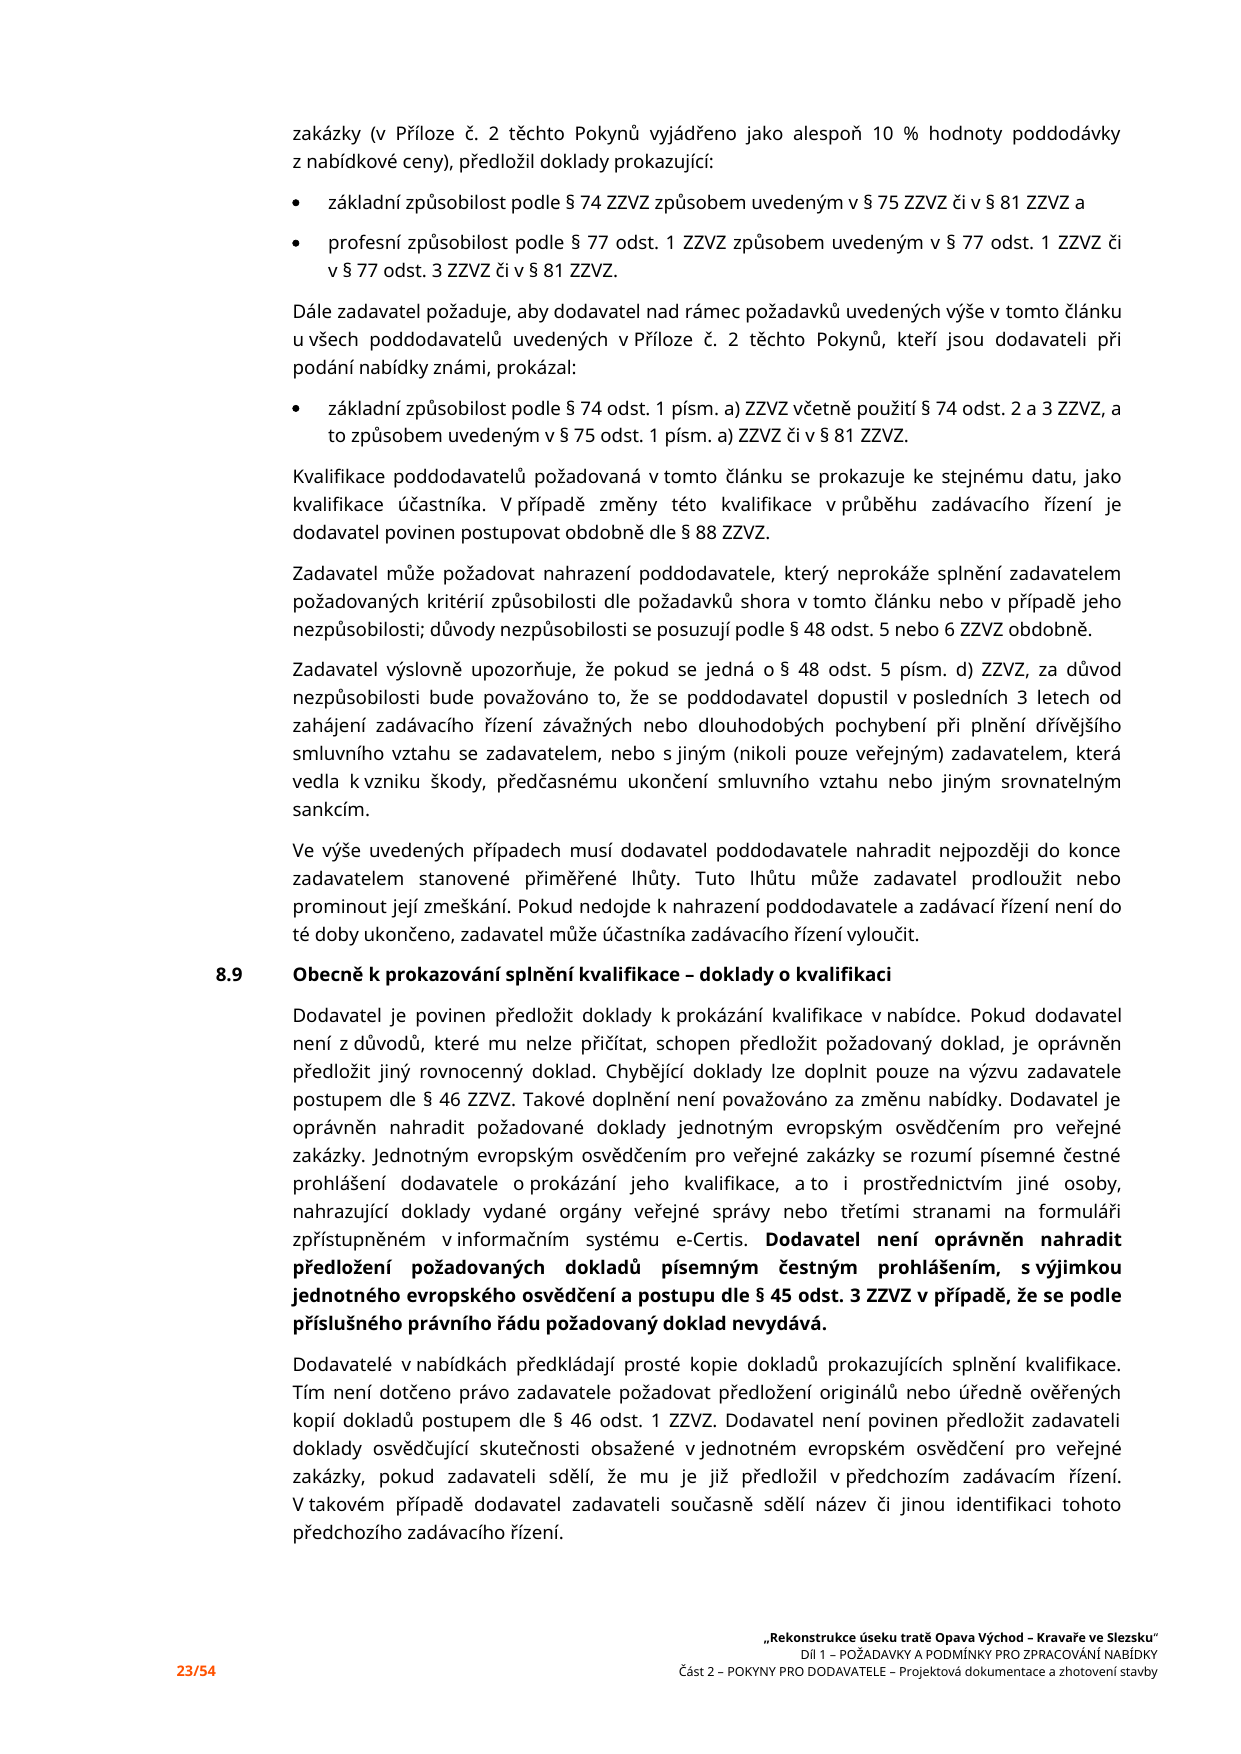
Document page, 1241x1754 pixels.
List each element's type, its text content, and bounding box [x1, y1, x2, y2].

text Dodavatel je povinen předložit doklady k prokázání kvalifikace v nabídce. Pokud dodavatel není z důvodů, které mu nelze přičítat, schopen předložit požadovaný doklad, je oprávněn předložit jiný rovnocenný doklad. Chybějící doklady lze doplnit pouze na výzvu zadavatele postupem dle § 46 ZZVZ. Takové doplnění není považováno za změnu nabídky. Dodavatel je oprávněn nahradit požadované doklady jednotným evropským osvědčením pro veřejné zakázky. Jednotným evropským osvědčením pro veřejné zakázky se rozumí písemné čestné prohlášení dodavatele o prokázání jeho kvalifikace, a to i prostřednictvím jiné osoby, nahrazující doklady vydané orgány veřejné správy nebo třetími stranami na formuláři zpřístupněném v informačním systému e-Certis. Dodavatel není oprávněn nahradit předložení požadovaných dokladů písemným čestným prohlášením, s výjimkou jednotného evropského osvědčení a postupu dle § 45 odst. 3 ZZVZ v případě, že se podle příslušného právního řádu požadovaný doklad nevydává. [292, 1002, 1122, 1336]
text Dodavatelé v nabídkách předkládají prosté kopie dokladů prokazujících splnění kvalifikace. Tím není dotčeno právo zadavatele požadovat předložení originálů nebo úředně ověřených kopií dokladů postupem dle § 46 odst. 1 ZZVZ. Dodavatel není povinen předložit zadavateli doklady osvědčující skutečnosti obsažené v jednotném evropském osvědčení pro veřejné zakázky, pokud zadavateli sdělí, že mu je již předložil v předchozím zadávacím řízení. V takovém případě dodavatel zadavateli současně sdělí název či jinou identifikaci tohoto předchozího zadávacího řízení. [292, 1351, 1122, 1544]
text Kvalifikace poddodavatelů požadovaná v tomto článku se prokazuje ke stejnému datu, jako kvalifikace účastníka. V případě změny této kvalifikace v průběhu zadávacího řízení je dodavatel povinen postupovat obdobně dle § 88 ZZVZ. [292, 463, 1122, 545]
text Obecně k prokazování splnění kvalifikace – doklady o kvalifikaci [216, 962, 1122, 987]
text Dále zadavatel požaduje, aby dodavatel nad rámec požadavků uvedených výše v tomto článku u všech poddodavatelů uvedených v Příloze č. 2 těchto Pokynů, kteří jsou dodavateli při podání nabídky známi, prokázal: [292, 298, 1122, 380]
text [292, 121, 1122, 174]
text Ve výše uvedených případech musí dodavatel poddodavatele nahradit nejpozději do konce zadavatelem stanovené přiměřené lhůty. Tuto lhůtu může zadavatel prodloužit nebo prominout její zmeškání. Pokud nedojde k nahrazení poddodavatele a zadávací řízení není do té doby ukončeno, zadavatel může účastníka zadávacího řízení vyloučit. [292, 837, 1122, 947]
text Zadavatel výslovně upozorňuje, že pokud se jedná o § 48 odst. 5 písm. d) ZZVZ, za důvod nezpůsobilosti bude považováno to, že se poddodavatel dopustil v posledních 3 letech od zahájení zadávacího řízení závažných nebo dlouhodobých pochybení při plnění dřívějšího smluvního vztahu se zadavatelem, nebo s jiným (nikoli pouze veřejným) zadavatelem, která vedla k vzniku škody, předčasnému ukončení smluvního vztahu nebo jiným srovnatelným sankcím. [292, 656, 1122, 822]
text Zadavatel může požadovat nahrazení poddodavatele, který neprokáže splnění zadavatelem požadovaných kritérií způsobilosti dle požadavků shora v tomto článku nebo v případě jeho nezpůsobilosti; důvody nezpůsobilosti se posuzují podle § 48 odst. 5 nebo 6 ZZVZ obdobně. [292, 560, 1122, 641]
text profesní způsobilost podle § 77 odst. 1 ZZVZ způsobem uvedeným v § 77 odst. 1 ZZVZ či v § 77 odst. 3 ZZVZ či v § 81 ZZVZ. [292, 230, 1122, 283]
text základní způsobilost podle § 74 odst. 1 písm. a) ZZVZ včetně použití § 74 odst. 2 a 3 ZZVZ, a to způsobem uvedeným v § 75 odst. 1 písm. a) ZZVZ či v § 81 ZZVZ. [292, 395, 1122, 448]
text základní způsobilost podle § 74 ZZVZ způsobem uvedeným v § 75 ZZVZ či v § 81 ZZVZ a [292, 189, 1122, 215]
